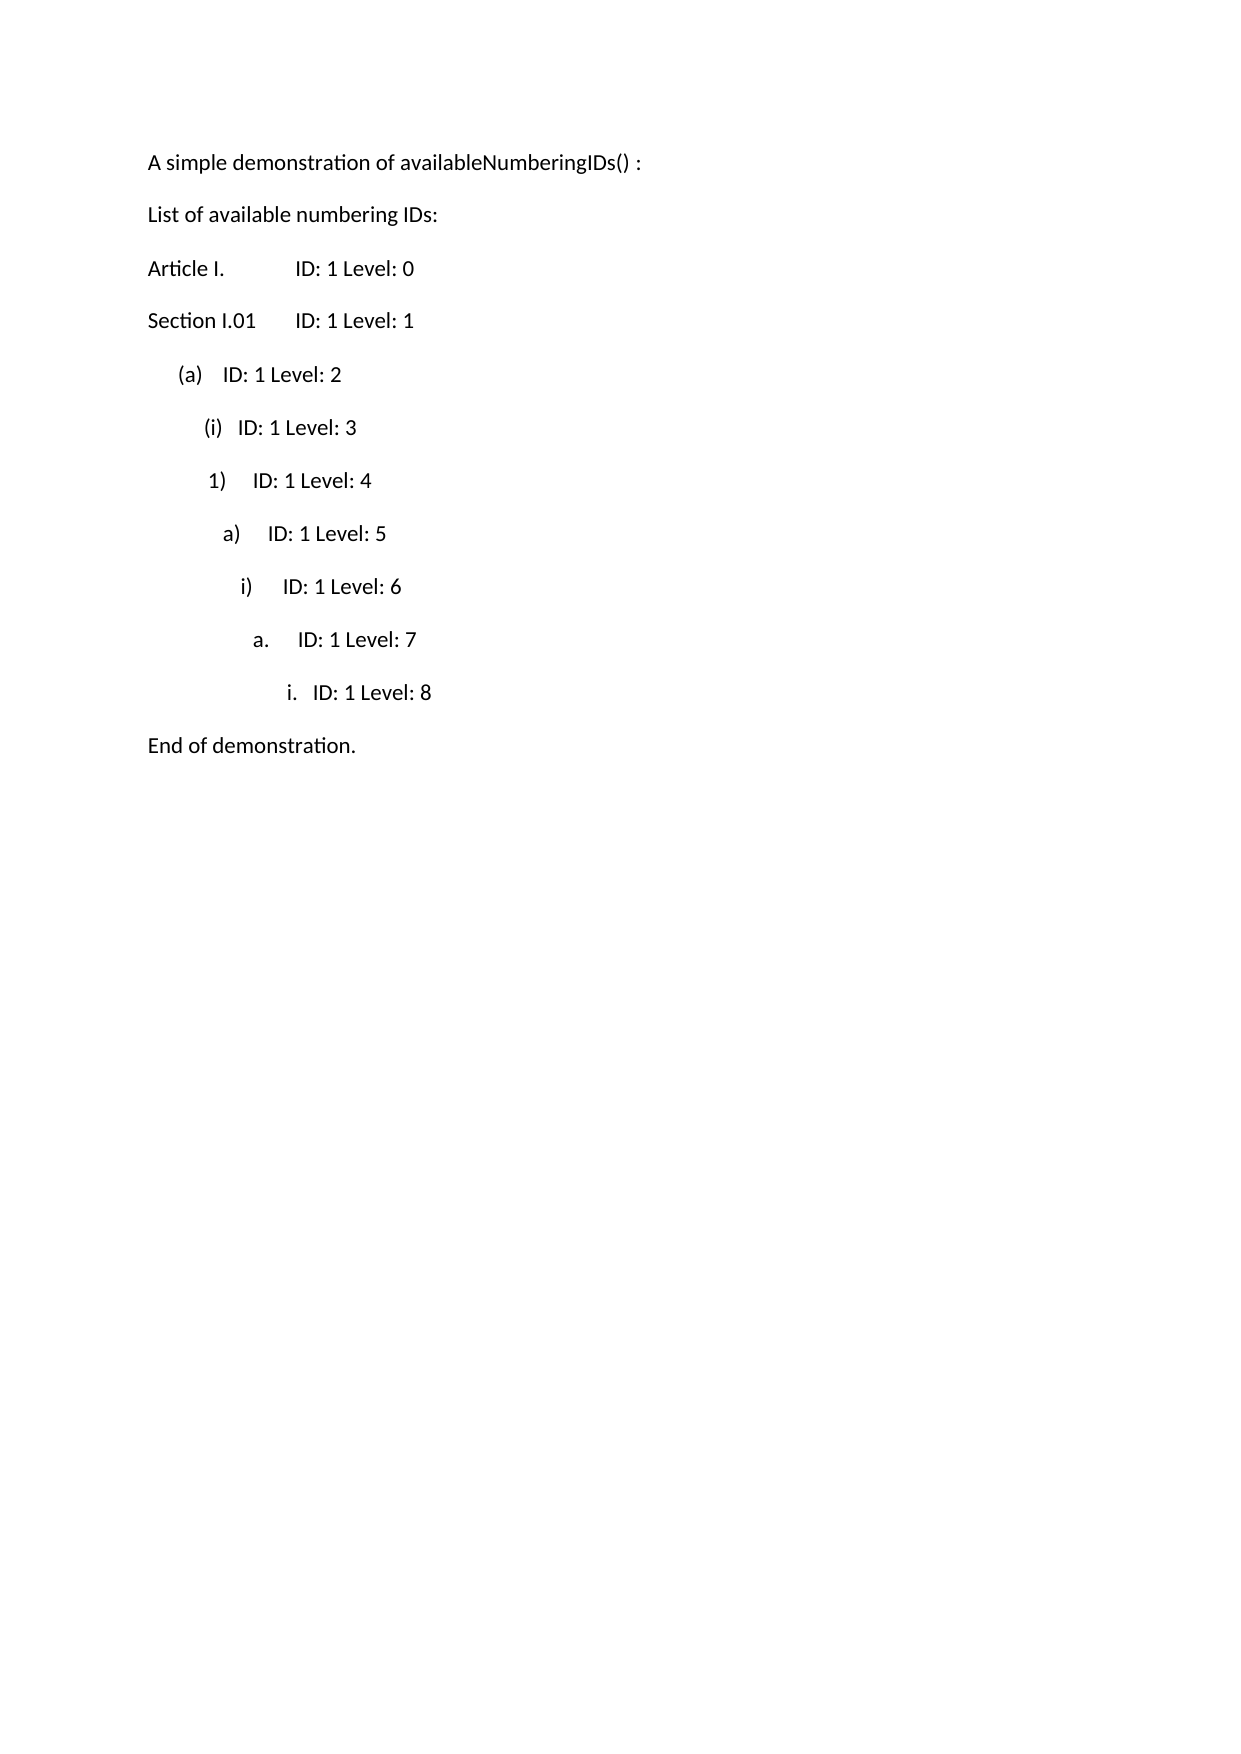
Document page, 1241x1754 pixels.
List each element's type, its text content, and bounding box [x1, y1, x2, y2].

list ID: 1 Level: 4 [208, 466, 1093, 494]
text A simple demonstration of availableNumberingIDs() : [148, 148, 1093, 176]
list ID: 1 Level: 8 [298, 678, 1093, 706]
list ID: 1 Level: 2 [178, 360, 1093, 388]
list ID: 1 Level: 6 [253, 572, 1093, 600]
list ID: 1 Level: 5 [223, 519, 1093, 547]
list ID: 1 Level: 3 [223, 413, 1093, 441]
text List of available numbering IDs: [148, 201, 1093, 229]
text End of demonstration. [148, 731, 1093, 759]
list ID: 1 Level: 7 [253, 625, 1093, 653]
list ID: 1 Level: 0 [148, 254, 1093, 282]
list ID: 1 Level: 1 [148, 307, 1093, 335]
